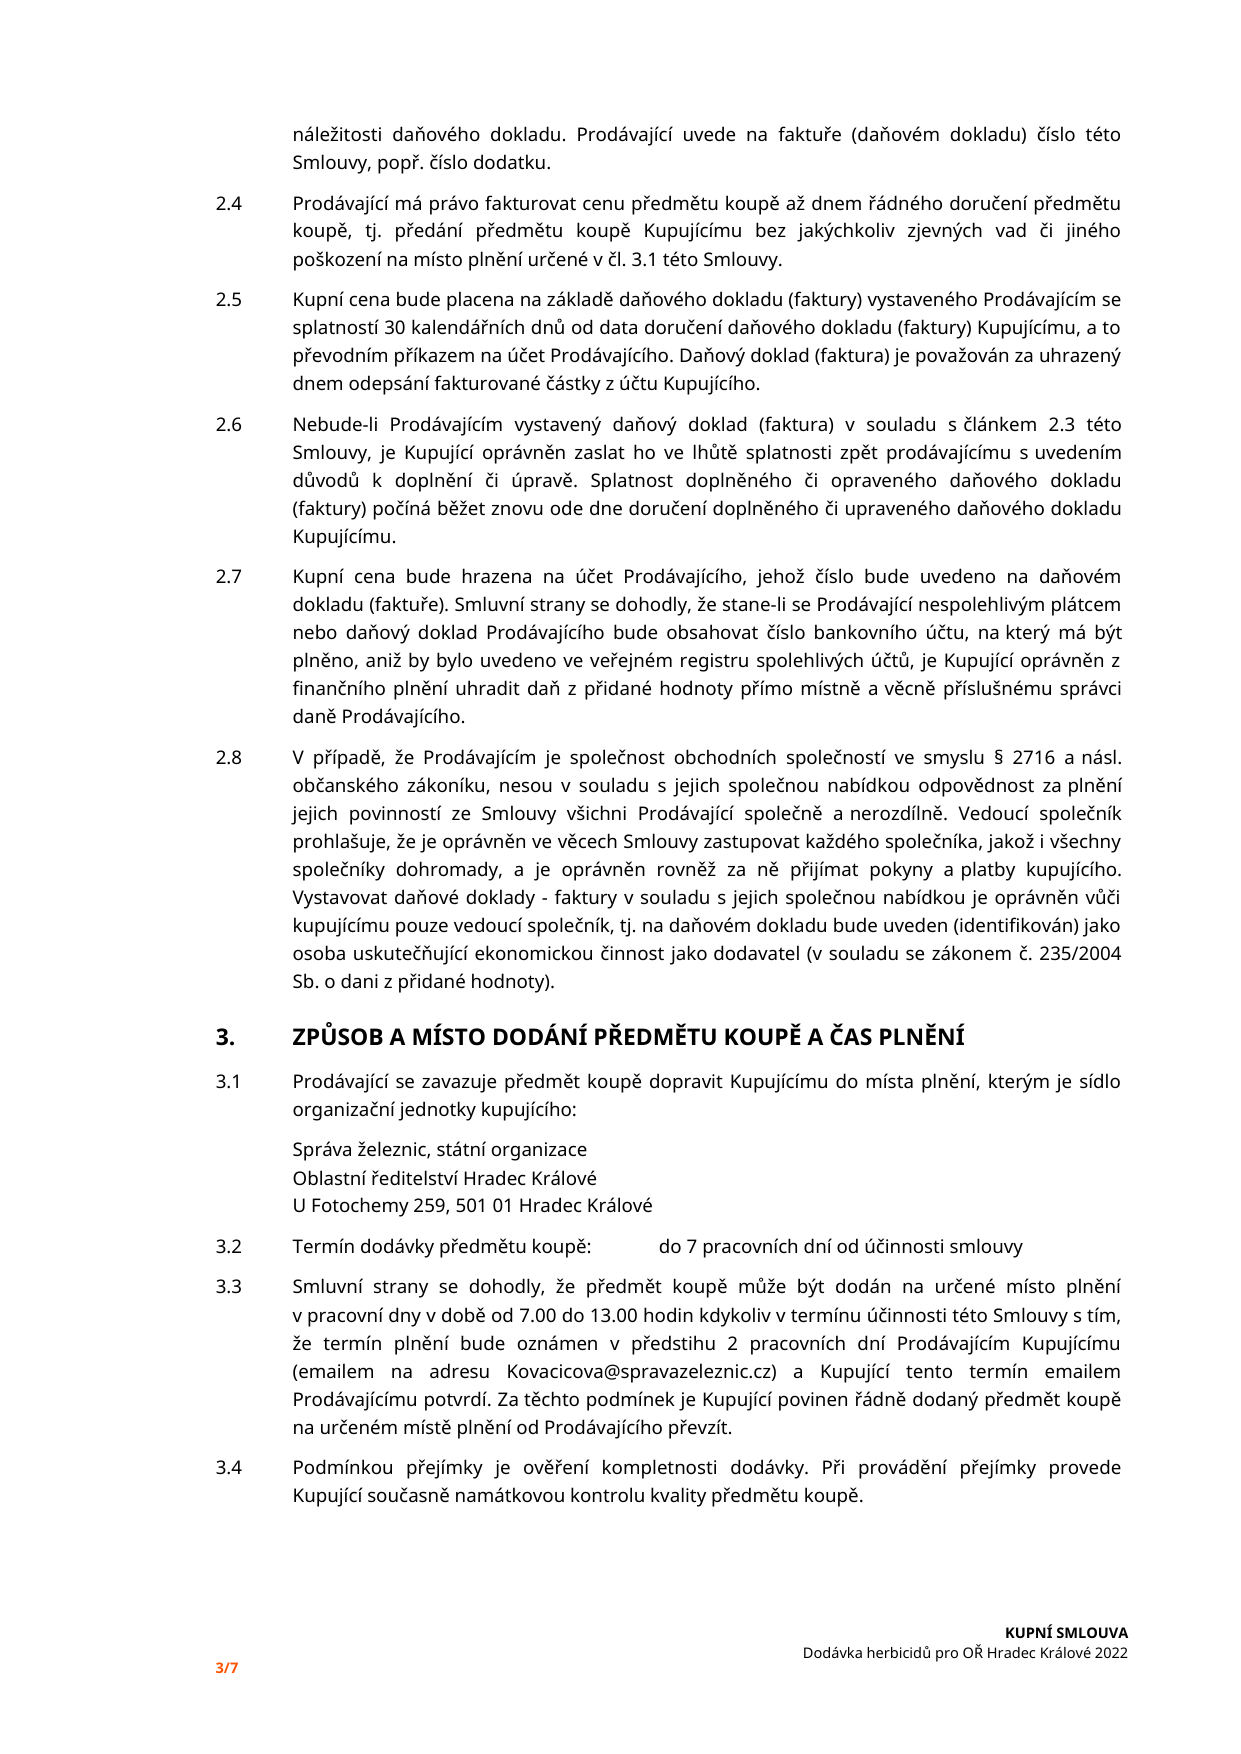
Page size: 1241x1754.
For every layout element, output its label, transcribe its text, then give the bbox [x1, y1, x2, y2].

text Termín dodávky předmětu koupě: do 7 pracovních dní od účinnosti smlouvy [216, 1233, 1122, 1259]
list Správa železnic, státní organizace [292, 1137, 1122, 1162]
text Nebude-li Prodávajícím vystavený daňový doklad (faktura) v souladu s článkem 2.3 této Smlouvy, je Kupující oprávněn zaslat ho ve lhůtě splatnosti zpět prodávajícímu s uvedením důvodů k doplnění či úpravě. Splatnost doplněného či opraveného daňového dokladu (faktury) počíná běžet znovu ode dne doručení doplněného či upraveného daňového dokladu Kupujícímu. [216, 411, 1122, 548]
list Oblastní ředitelství Hradec Králové [292, 1165, 1122, 1190]
text Prodávající má právo fakturovat cenu předmětu koupě až dnem řádného doručení předmětu koupě, tj. předání předmětu koupě Kupujícímu bez jakýchkoliv zjevných vad či jiného poškození na místo plnění určené v čl. 3.1 této Smlouvy. [216, 190, 1122, 271]
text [216, 121, 1122, 175]
text Prodávající se zavazuje předmět koupě dopravit Kupujícímu do místa plnění, kterým je sídlo organizační jednotky kupujícího: [216, 1068, 1122, 1122]
list U Fotochemy 259, 501 01 Hradec Králové [292, 1193, 1122, 1218]
text V případě, že Prodávajícím je společnost obchodních společností ve smyslu § 2716 a násl. občanského zákoníku, nesou v souladu s jejich společnou nabídkou odpovědnost za plnění jejich povinností ze Smlouvy všichni Prodávající společně a nerozdílně. Vedoucí společník prohlašuje, že je oprávněn ve věcech Smlouvy zastupovat každého společníka, jakož i všechny společníky dohromady, a je oprávněn rovněž za ně přijímat pokyny a platby kupujícího. Vystavovat daňové doklady - faktury v souladu s jejich společnou nabídkou je oprávněn vůči kupujícímu pouze vedoucí společník, tj. na daňovém dokladu bude uveden (identifikován) jako osoba uskutečňující ekonomickou činnost jako dodavatel (v souladu se zákonem č. 235/2004 Sb. o dani z přidané hodnoty). [216, 744, 1122, 994]
text Podmínkou přejímky je ověření kompletnosti dodávky. Při provádění přejímky provede Kupující současně namátkovou kontrolu kvality předmětu koupě. [216, 1454, 1122, 1508]
text způsob a místo dodání předmětu koupě a čas plnění [216, 1021, 1122, 1053]
text Kupní cena bude hrazena na účet Prodávajícího, jehož číslo bude uvedeno na daňovém dokladu (faktuře). Smluvní strany se dohodly, že stane-li se Prodávající nespolehlivým plátcem nebo daňový doklad Prodávajícího bude obsahovat číslo bankovního účtu, na který má být plněno, aniž by bylo uvedeno ve veřejném registru spolehlivých účtů, je Kupující oprávněn z finančního plnění uhradit daň z přidané hodnoty přímo místně a věcně příslušnému správci daně Prodávajícího. [216, 563, 1122, 729]
text Smluvní strany se dohodly, že předmět koupě může být dodán na určené místo plnění v pracovní dny v době od 7.00 do 13.00 hodin kdykoliv v termínu účinnosti této Smlouvy s tím, že termín plnění bude oznámen v předstihu 2 pracovních dní Prodávajícím Kupujícímu (emailem na adresu Kovacicova@spravazeleznic.cz) a Kupující tento termín emailem Prodávajícímu potvrdí. Za těchto podmínek je Kupující povinen řádně dodaný předmět koupě na určeném místě plnění od Prodávajícího převzít. [216, 1274, 1122, 1439]
text Kupní cena bude placena na základě daňového dokladu (faktury) vystaveného Prodávajícím se splatností 30 kalendářních dnů od data doručení daňového dokladu (faktury) Kupujícímu, a to převodním příkazem na účet Prodávajícího. Daňový doklad (faktura) je považován za uhrazený dnem odepsání fakturované částky z účtu Kupujícího. [216, 286, 1122, 396]
